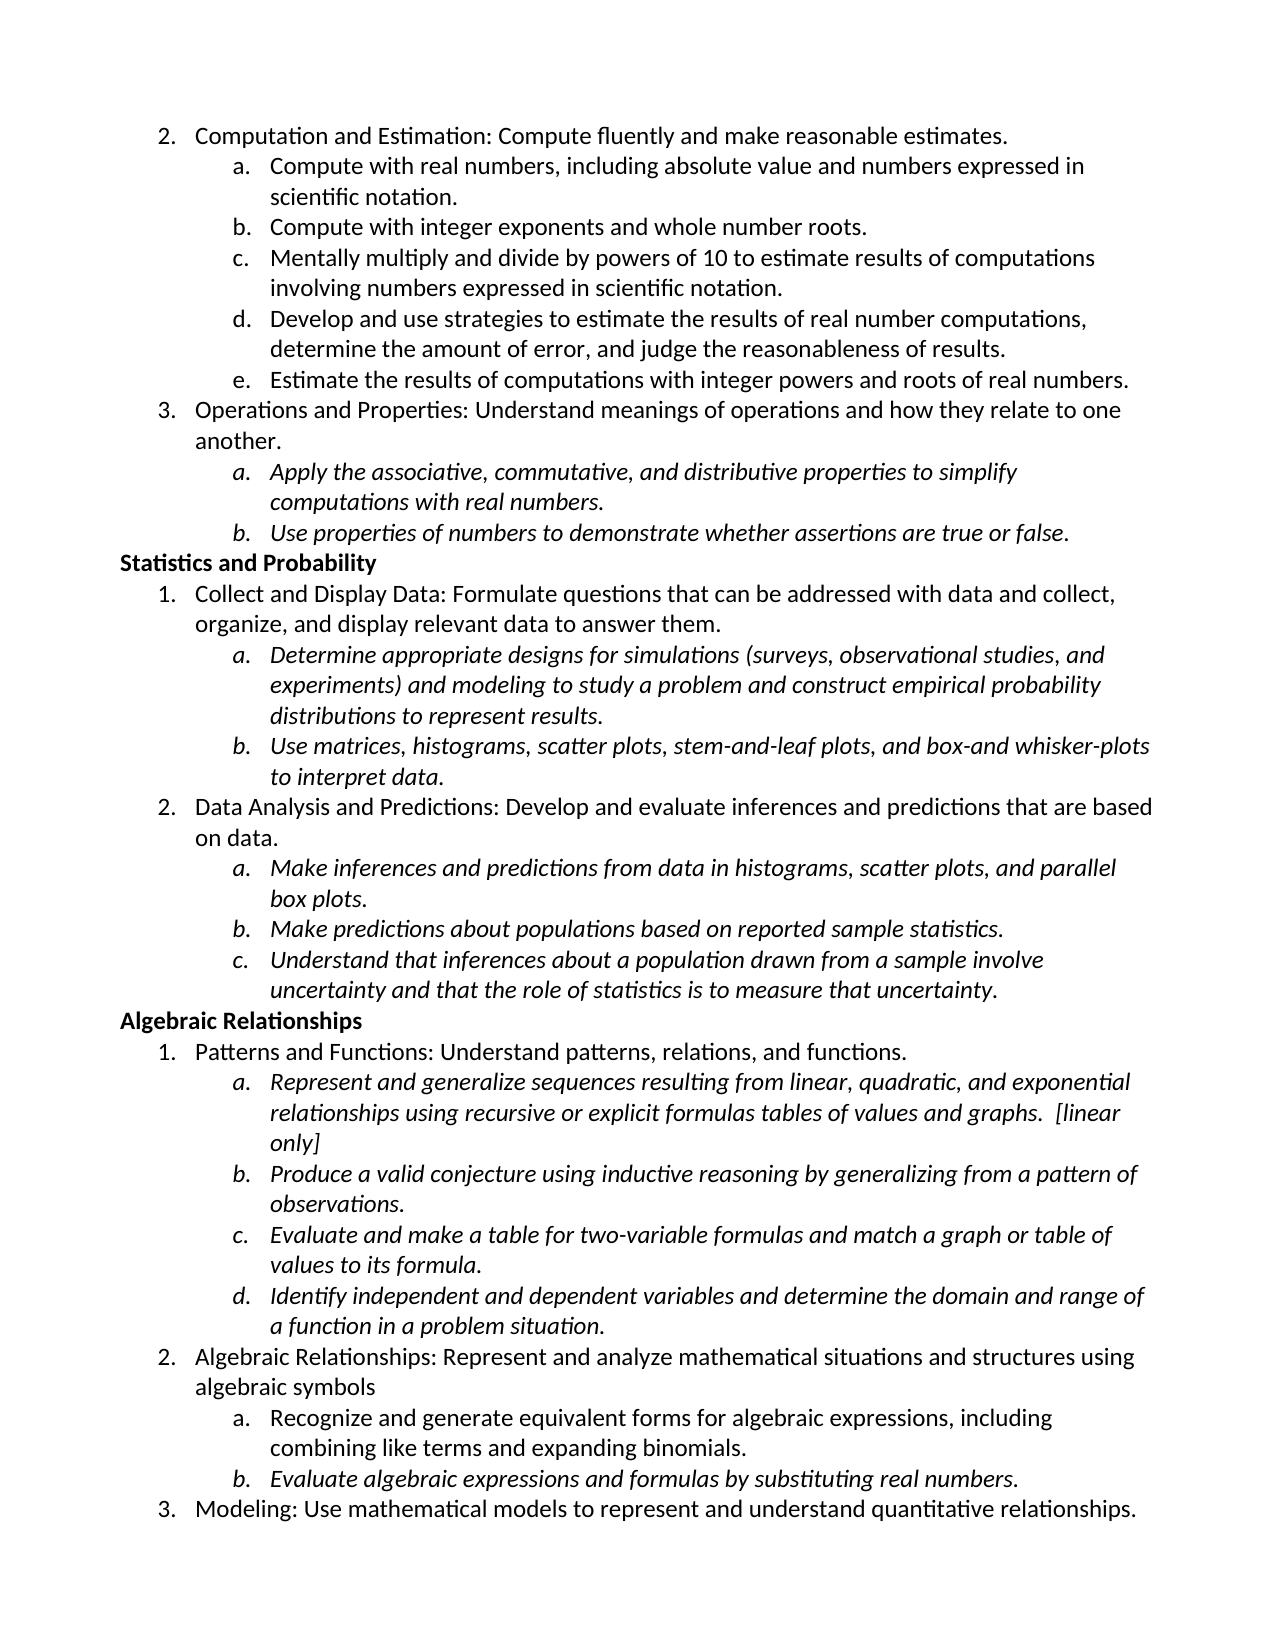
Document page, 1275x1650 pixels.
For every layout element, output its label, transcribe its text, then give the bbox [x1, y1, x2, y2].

list Understand that inferences about a population drawn from a sample involve uncertainty and that the role of statistics is to measure that uncertainty. [232, 944, 1155, 1005]
list Recognize and generate equivalent forms for algebraic expressions, including combining like terms and expanding binomials. [232, 1402, 1155, 1463]
list Compute with integer exponents and whole number roots. [232, 212, 1155, 242]
text Statistics and Probability [120, 547, 1155, 578]
list Computation and Estimation: Compute fluently and make reasonable estimates. [157, 120, 1155, 151]
list Use matrices, histograms, scatter plots, stem-and-leaf plots, and box-and whisker-plots to interpret data. [232, 730, 1155, 791]
list Compute with real numbers, including absolute value and numbers expressed in scientific notation. [232, 151, 1155, 212]
list Identify independent and dependent variables and determine the domain and range of a function in a problem situation. [232, 1280, 1155, 1341]
list Estimate the results of computations with integer powers and roots of real numbers. [232, 364, 1155, 395]
list Produce a valid conjecture using inductive reasoning by generalizing from a pattern of observations. [232, 1158, 1155, 1219]
list Collect and Display Data: Formulate questions that can be addressed with data and collect, organize, and display relevant data to answer them. [157, 578, 1155, 639]
list Patterns and Functions: Understand patterns, relations, and functions. [157, 1036, 1155, 1066]
list Mentally multiply and divide by powers of 10 to estimate results of computations involving numbers expressed in scientific notation. [232, 242, 1155, 303]
list Represent and generalize sequences resulting from linear, quadratic, and exponential relationships using recursive or explicit formulas tables of values and graphs. [linear only] [232, 1066, 1155, 1158]
list Evaluate and make a table for two-variable formulas and match a graph or table of values to its formula. [232, 1219, 1155, 1280]
list Algebraic Relationships: Represent and analyze mathematical situations and structures using algebraic symbols [157, 1341, 1155, 1402]
list Make inferences and predictions from data in histograms, scatter plots, and parallel box plots. [232, 852, 1155, 913]
list Use properties of numbers to demonstrate whether assertions are true or false. [232, 517, 1155, 547]
list Determine appropriate designs for simulations (surveys, observational studies, and experiments) and modeling to study a problem and construct empirical probability distributions to represent results. [232, 639, 1155, 730]
list Operations and Properties: Understand meanings of operations and how they relate to one another. [157, 395, 1155, 456]
list Modeling: Use mathematical models to represent and understand quantitative relationships. [157, 1493, 1155, 1524]
text Algebraic Relationships [120, 1005, 1155, 1036]
list Apply the associative, commutative, and distributive properties to simplify computations with real numbers. [232, 456, 1155, 517]
list Develop and use strategies to estimate the results of real number computations, determine the amount of error, and judge the reasonableness of results. [232, 303, 1155, 364]
list Data Analysis and Predictions: Develop and evaluate inferences and predictions that are based on data. [157, 791, 1155, 852]
list Evaluate algebraic expressions and formulas by substituting real numbers. [232, 1463, 1155, 1493]
list Make predictions about populations based on reported sample statistics. [232, 913, 1155, 944]
